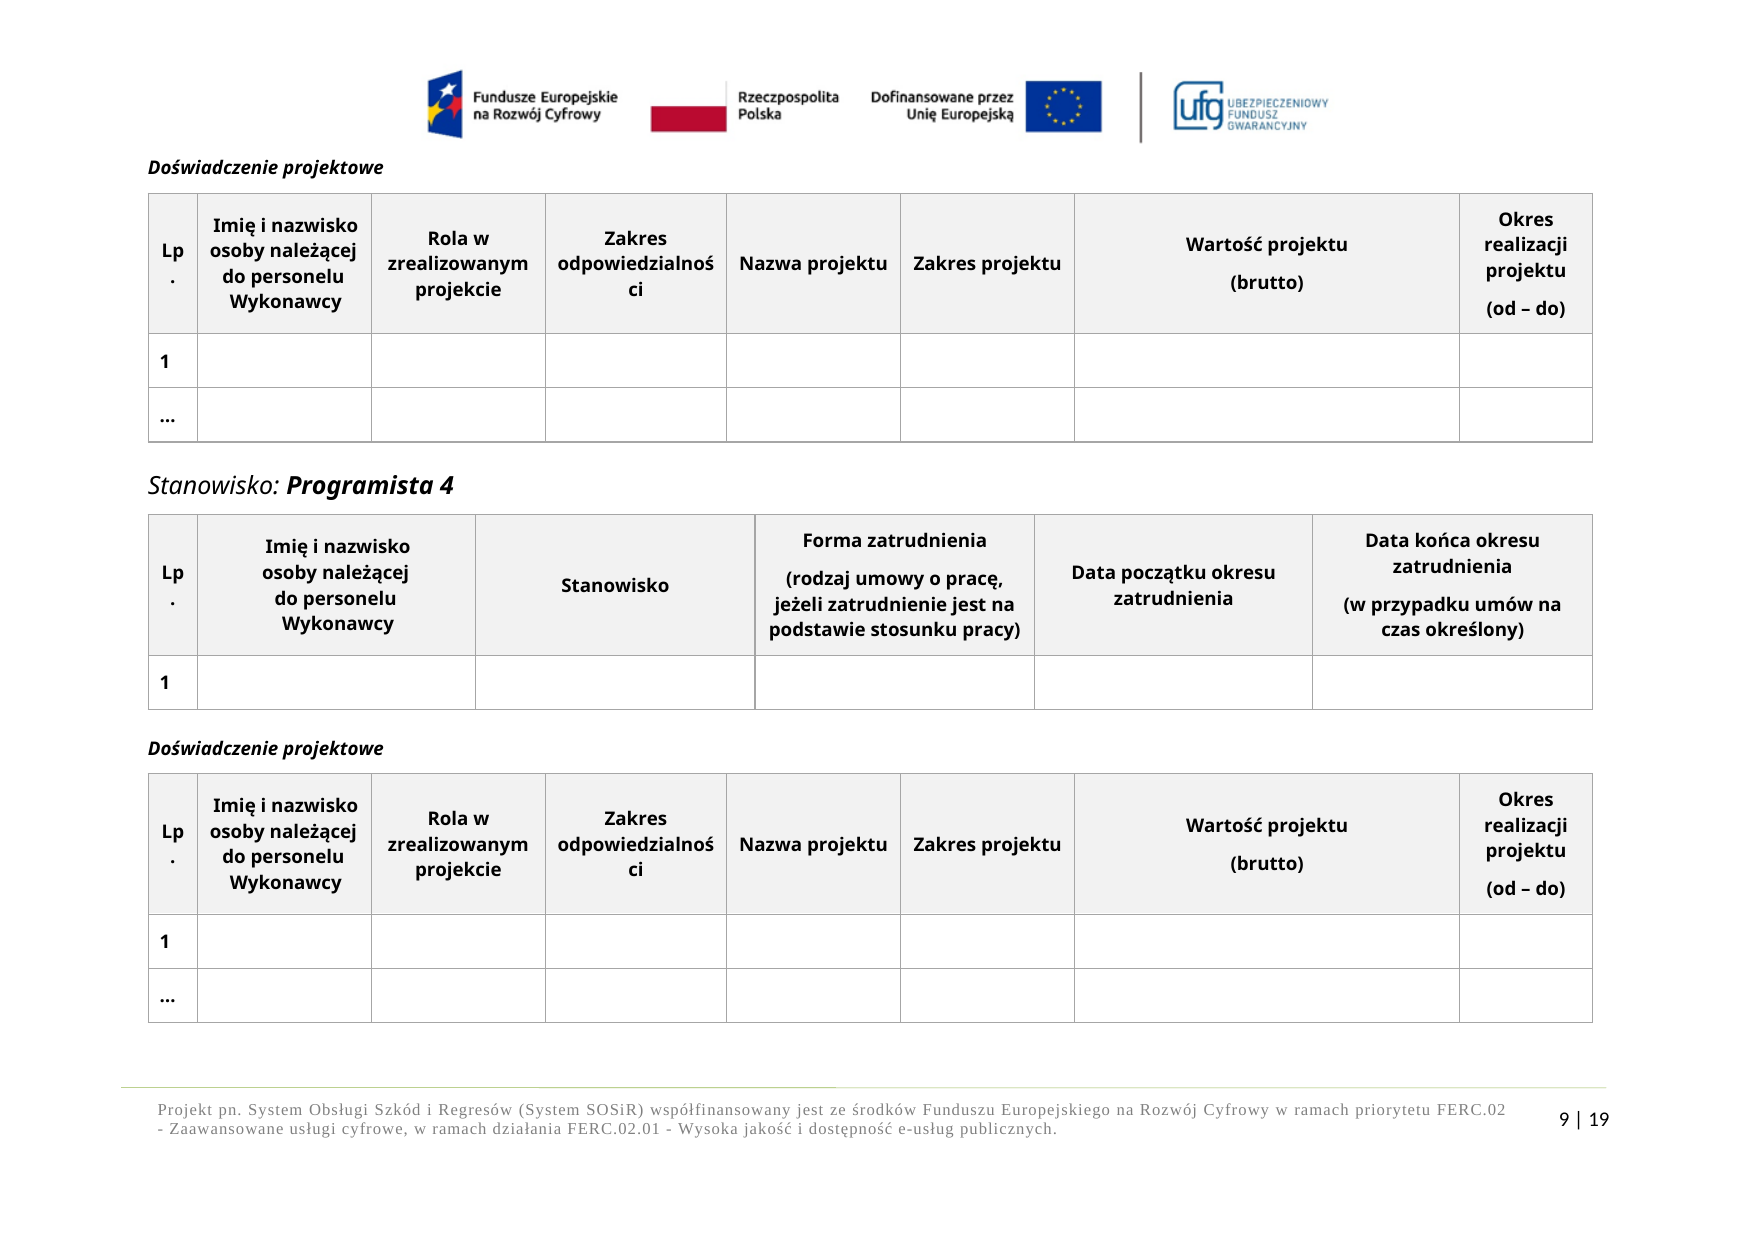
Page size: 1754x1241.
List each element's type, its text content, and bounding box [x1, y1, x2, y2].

table_cell [1460, 915, 1592, 968]
table_cell [1460, 969, 1592, 1022]
table_header Lp. [149, 194, 197, 333]
table_cell [1075, 915, 1459, 968]
table_cell [756, 656, 1034, 709]
table_cell 1 [149, 334, 197, 387]
table_header Lp. [149, 774, 197, 913]
table_cell [901, 969, 1074, 1022]
table_cell [1075, 388, 1459, 441]
table_cell [1313, 656, 1592, 709]
table_header Imię i nazwisko osoby należącej do personelu Wykonawcy [198, 515, 475, 655]
table_cell [901, 334, 1074, 387]
table_cell [546, 969, 726, 1022]
table_cell … [149, 388, 197, 441]
text Doświadczenie projektowe [148, 735, 1680, 760]
table_cell [198, 969, 371, 1022]
table_cell [1075, 334, 1459, 387]
picture [399, 59, 1355, 155]
table_header Data początku okresu zatrudnienia [1035, 515, 1312, 655]
table_cell [901, 915, 1074, 968]
table_header Data końca okresu zatrudnienia (w przypadku umów na czas określony) [1313, 515, 1592, 655]
table_header Okres realizacji projektu (od – do) [1460, 774, 1592, 913]
table_header Forma zatrudnienia (rodzaj umowy o pracę, jeżeli zatrudnienie jest na podstawie stosunku pracy) [756, 515, 1034, 655]
table_header Stanowisko [476, 515, 754, 655]
table_cell [546, 915, 726, 968]
table_header Zakres odpowiedzialności [546, 774, 726, 913]
table_header Lp. [149, 515, 197, 655]
table_cell [198, 915, 371, 968]
table_cell [727, 388, 900, 441]
table_cell [727, 334, 900, 387]
table_cell [1075, 969, 1459, 1022]
table_header Zakres projektu [901, 194, 1074, 333]
table_cell [1460, 388, 1592, 441]
table_header Nazwa projektu [727, 774, 900, 913]
table_cell [546, 388, 726, 441]
table_cell [546, 334, 726, 387]
table_header Okres realizacji projektu (od – do) [1460, 194, 1592, 333]
table_cell [372, 334, 545, 387]
table_header Wartość projektu (brutto) [1075, 774, 1459, 913]
table_cell [198, 334, 371, 387]
table_header Zakres odpowiedzialności [546, 194, 726, 333]
table_cell [901, 388, 1074, 441]
table_cell [198, 388, 371, 441]
table_header Zakres projektu [901, 774, 1074, 913]
table_header Imię i nazwisko osoby należącej do personelu Wykonawcy [198, 774, 371, 913]
table_header Imię i nazwisko osoby należącej do personelu Wykonawcy [198, 194, 371, 333]
table_header Nazwa projektu [727, 194, 900, 333]
table_header Rola w zrealizowanym projekcie [372, 774, 545, 913]
table_cell [727, 915, 900, 968]
table_header Wartość projektu (brutto) [1075, 194, 1459, 333]
table_cell 1 [149, 915, 197, 968]
table_cell [1460, 334, 1592, 387]
table_cell [727, 969, 900, 1022]
table_cell … [149, 969, 197, 1022]
table_cell [198, 656, 475, 709]
text Doświadczenie projektowe [148, 154, 1680, 180]
table_cell [372, 969, 545, 1022]
table_header Rola w zrealizowanym projekcie [372, 194, 545, 333]
table_cell [372, 388, 545, 441]
table_cell [1035, 656, 1312, 709]
table_cell 1 [149, 656, 197, 709]
table_cell [476, 656, 754, 709]
table_cell [372, 915, 545, 968]
text Stanowisko: Programista 4 [148, 467, 1680, 502]
